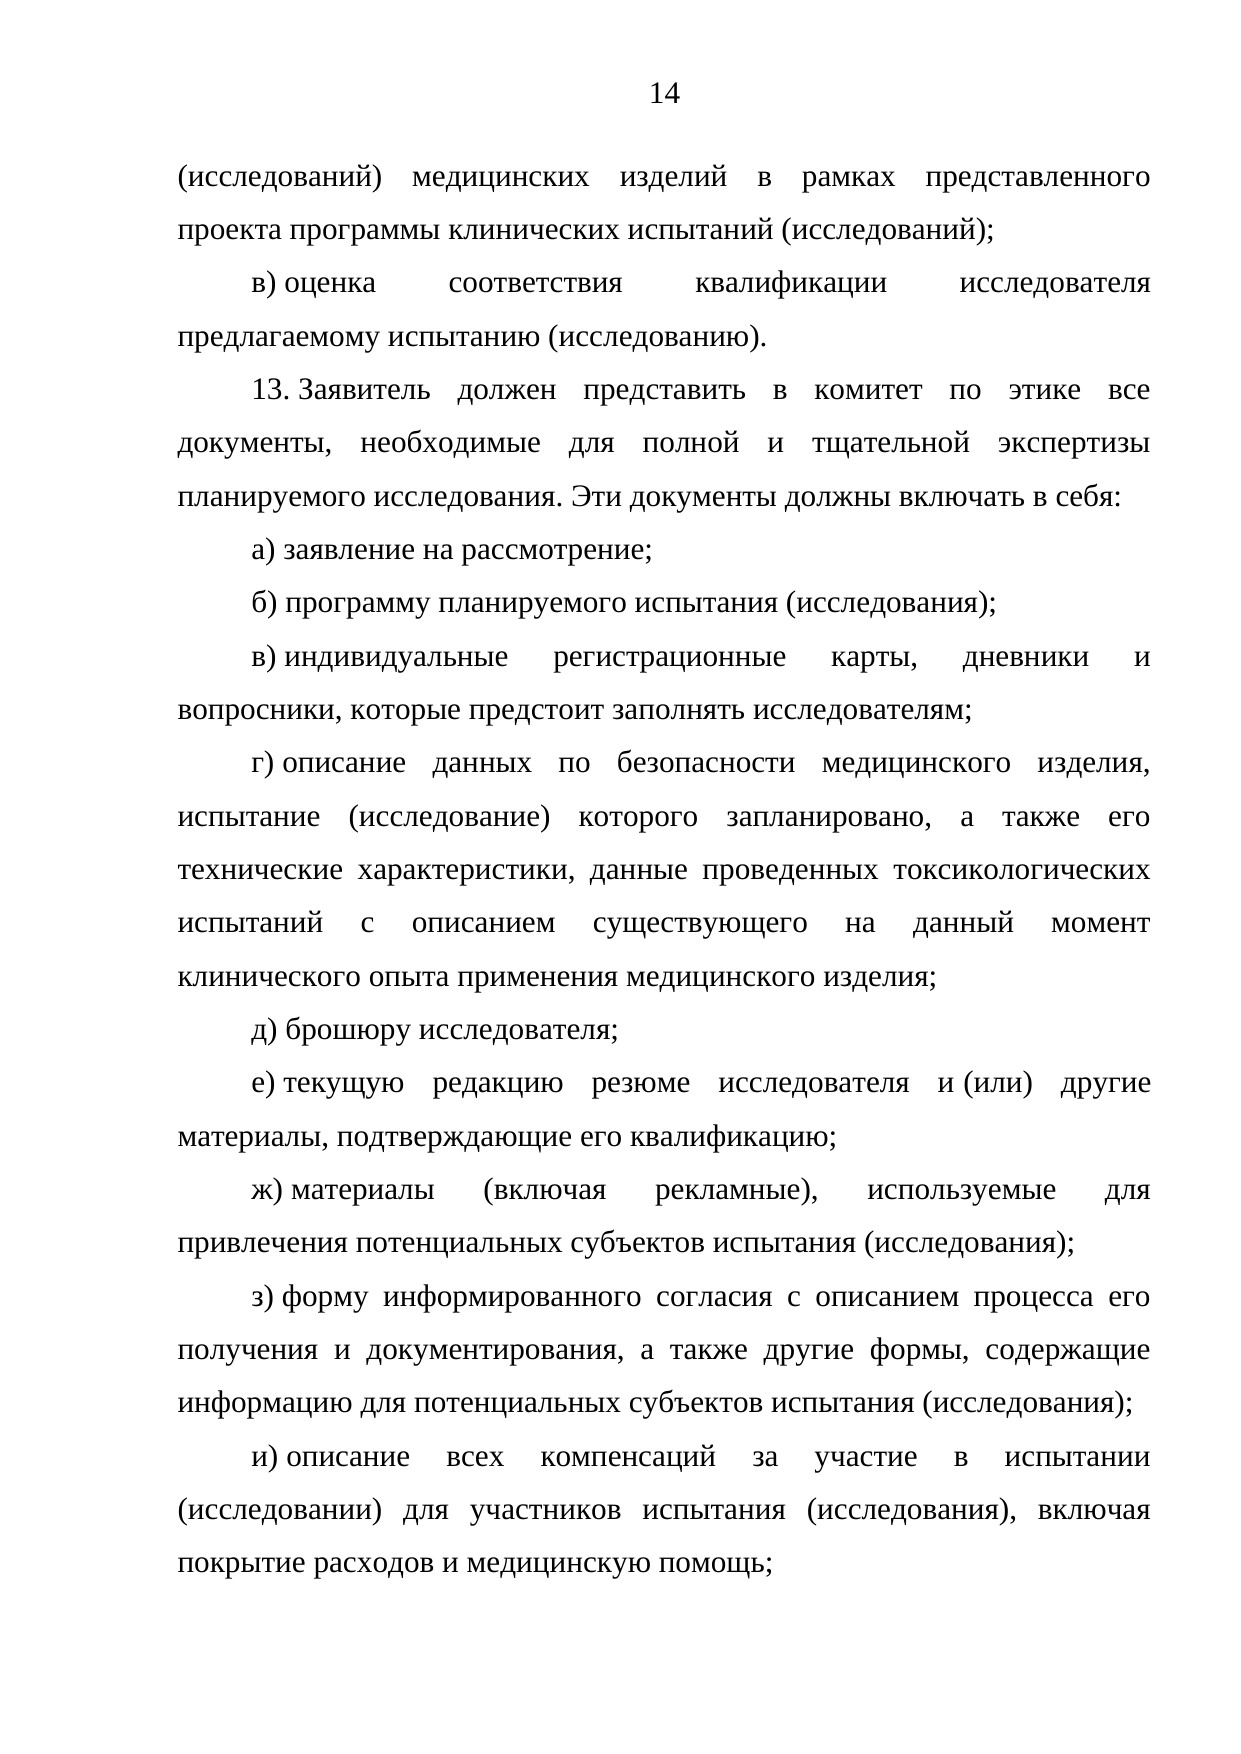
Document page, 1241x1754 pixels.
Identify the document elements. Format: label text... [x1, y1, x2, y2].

text 13. Заявитель должен представить в комитет по этике все документы, необходимые для полной и тщательной экспертизы планируемого исследования. Эти документы должны включать в себя: [177, 357, 1152, 517]
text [177, 143, 1152, 250]
text ж) материалы (включая рекламные), используемые для привлечения потенциальных субъектов испытания (исследования); [177, 1157, 1152, 1263]
text з) форму информированного согласия с описанием процесса его получения и документирования, а также другие формы, содержащие информацию для потенциальных субъектов испытания (исследования); [177, 1263, 1152, 1423]
text в) оценка соответствия квалификации исследователя предлагаемому испытанию (исследованию). [177, 250, 1152, 357]
text в) индивидуальные регистрационные карты, дневники и вопросники, которые предстоит заполнять исследователям; [177, 623, 1152, 730]
text г) описание данных по безопасности медицинского изделия, испытание (исследование) которого запланировано, а также его технические характеристики, данные проведенных токсикологических испытаний с описанием существующего на данный момент клинического опыта применения медицинского изделия; [177, 730, 1152, 997]
text и) описание всех компенсаций за участие в испытании (исследовании) для участников испытания (исследования), включая покрытие расходов и медицинскую помощь; [177, 1423, 1152, 1583]
text б) программу планируемого испытания (исследования); [177, 570, 1152, 623]
text е) текущую редакцию резюме исследователя и (или) другие материалы, подтверждающие его квалификацию; [177, 1050, 1152, 1157]
text а) заявление на рассмотрение; [177, 517, 1152, 570]
text д) брошюру исследователя; [177, 997, 1152, 1050]
